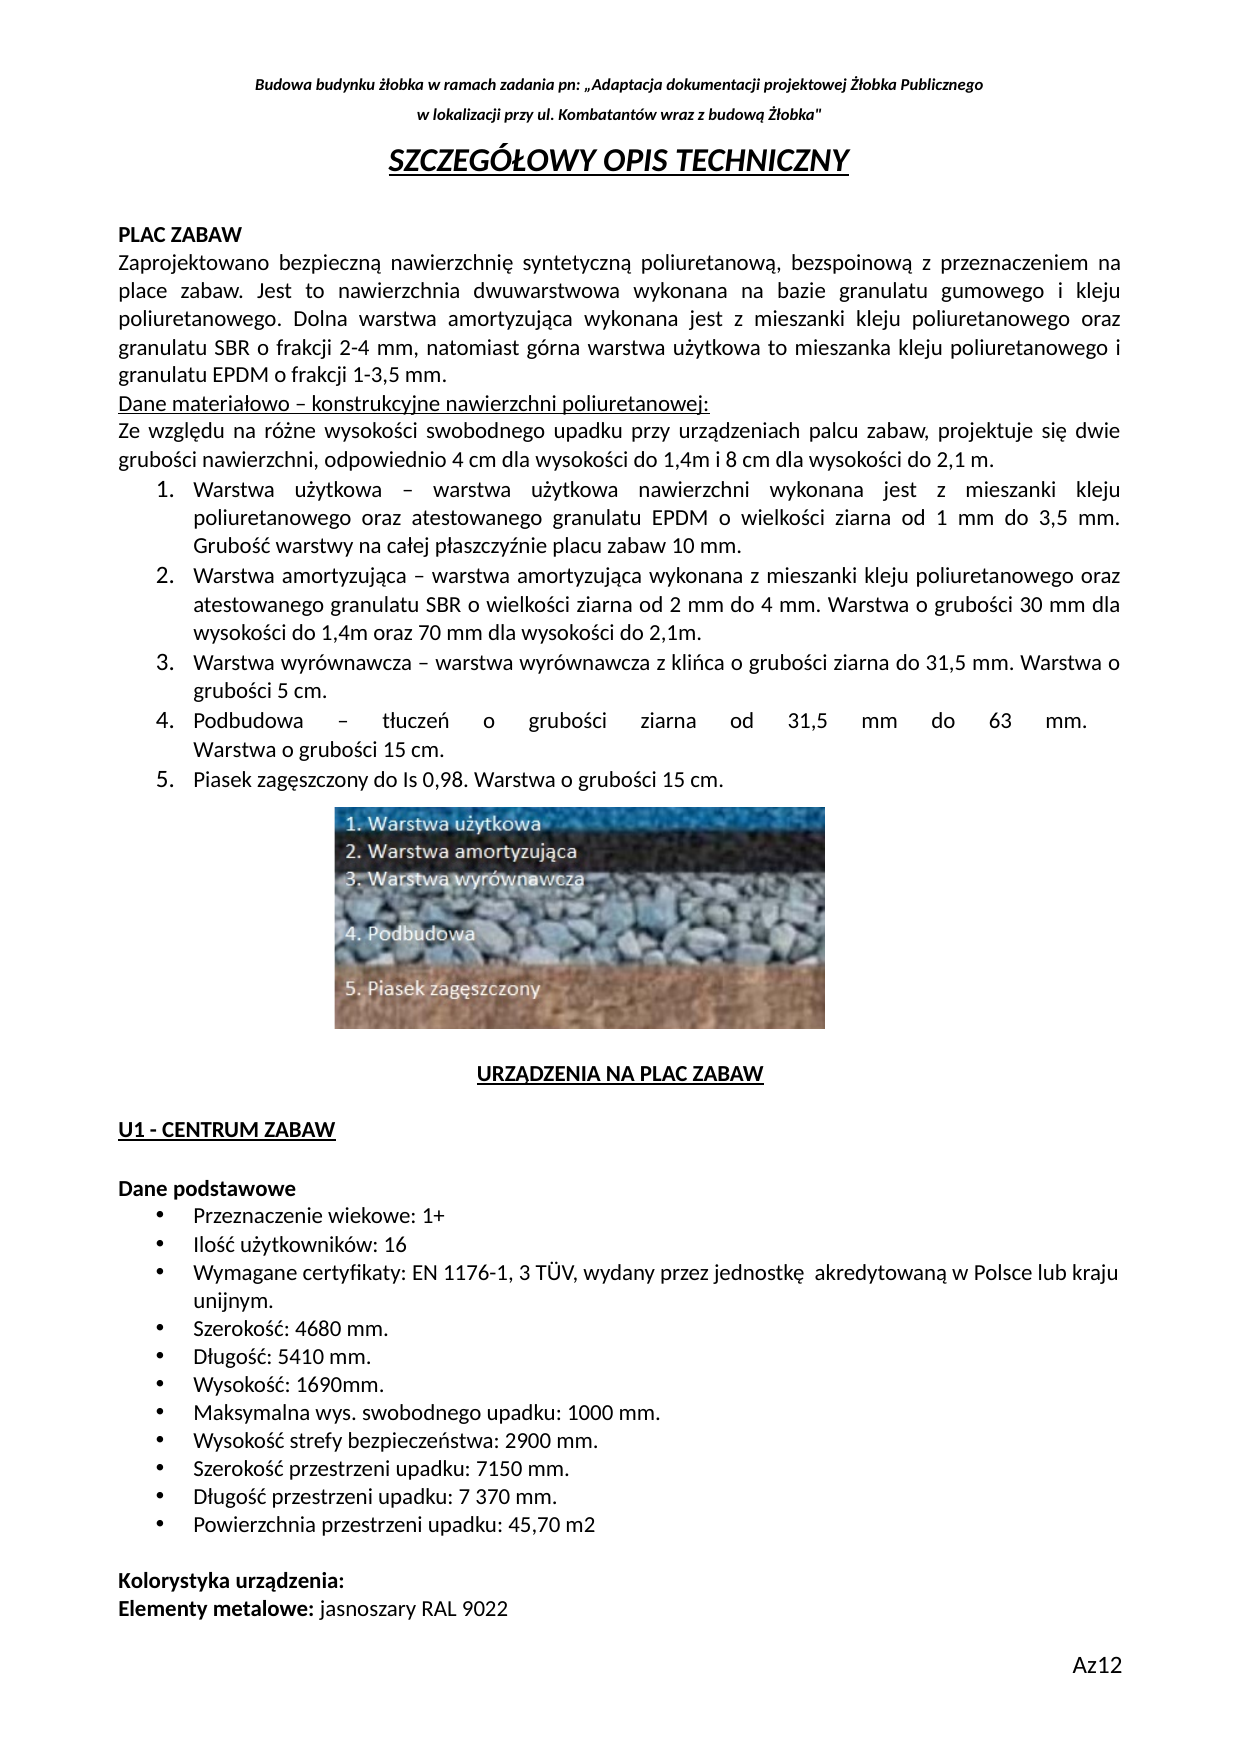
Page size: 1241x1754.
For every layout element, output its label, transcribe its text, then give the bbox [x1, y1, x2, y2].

list Maksymalna wys. swobodnego upadku: 1000 mm. [156, 1398, 1122, 1426]
text Zaprojektowano bezpieczną nawierzchnię syntetyczną poliuretanową, bezspoinową z przeznaczeniem na place zabaw. Jest to nawierzchnia dwuwarstwowa wykonana na bazie granulatu gumowego i kleju poliuretanowego. Dolna warstwa amortyzująca wykonana jest z mieszanki kleju poliuretanowego oraz granulatu SBR o frakcji 2-4 mm, natomiast górna warstwa użytkowa to mieszanka kleju poliuretanowego i granulatu EPDM o frakcji 1-3,5 mm. [118, 248, 1122, 389]
list Wysokość strefy bezpieczeństwa: 2900 mm. [156, 1426, 1122, 1454]
list Kolorystyka urządzenia: [118, 1566, 1122, 1594]
list Ilość użytkowników: 16 [156, 1230, 1122, 1258]
list Długość: 5410 mm. [156, 1342, 1122, 1370]
text U1 - CENTRUM ZABAW [118, 1115, 1122, 1143]
list Warstwa amortyzująca – warstwa amortyzująca wykonana z mieszanki kleju poliuretanowego oraz atestowanego granulatu SBR o wielkości ziarna od 2 mm do 4 mm. Warstwa o grubości 30 mm dla wysokości do 1,4m oraz 70 mm dla wysokości do 2,1m. [156, 559, 1122, 646]
list Piasek zagęszczony do Is 0,98. Warstwa o grubości 15 cm. [156, 763, 1122, 793]
list Warstwa użytkowa – warstwa użytkowa nawierzchni wykonana jest z mieszanki kleju poliuretanowego oraz atestowanego granulatu EPDM o wielkości ziarna od 1 mm do 3,5 mm. Grubość warstwy na całej płaszczyźnie placu zabaw 10 mm. [156, 473, 1122, 559]
text URZĄDZENIA NA PLAC ZABAW [118, 1059, 1122, 1087]
text SZCZEGÓŁOWY OPIS TECHNICZNY [118, 139, 1122, 179]
list Warstwa wyrównawcza – warstwa wyrównawcza z klińca o grubości ziarna do 31,5 mm. Warstwa o grubości 5 cm. [156, 646, 1122, 704]
list Wymagane certyfikaty: EN 1176-1, 3 TÜV, wydany przez jednostkę akredytowaną w Polsce lub kraju unijnym. [156, 1258, 1122, 1314]
list Powierzchnia przestrzeni upadku: 45,70 m2 [156, 1510, 1122, 1538]
list Szerokość: 4680 mm. [156, 1314, 1122, 1342]
list Dane podstawowe [118, 1174, 1122, 1202]
list Podbudowa – tłuczeń o grubości ziarna od 31,5 mm do 63 mm. Warstwa o grubości 15 cm. [156, 704, 1122, 763]
text PLAC ZABAW [118, 221, 1122, 248]
list Przeznaczenie wiekowe: 1+ [156, 1202, 1122, 1230]
picture [334, 807, 825, 1029]
text Ze względu na różne wysokości swobodnego upadku przy urządzeniach palcu zabaw, projektuje się dwie grubości nawierzchni, odpowiednio 4 cm dla wysokości do 1,4m i 8 cm dla wysokości do 2,1 m. [118, 417, 1122, 473]
list Wysokość: 1690mm. [156, 1370, 1122, 1398]
list Długość przestrzeni upadku: 7 370 mm. [156, 1482, 1122, 1510]
text Dane materiałowo – konstrukcyjne nawierzchni poliuretanowej: [118, 389, 1122, 417]
text Elementy metalowe: jasnoszary RAL 9022 [118, 1594, 1122, 1622]
list Szerokość przestrzeni upadku: 7150 mm. [156, 1454, 1122, 1482]
